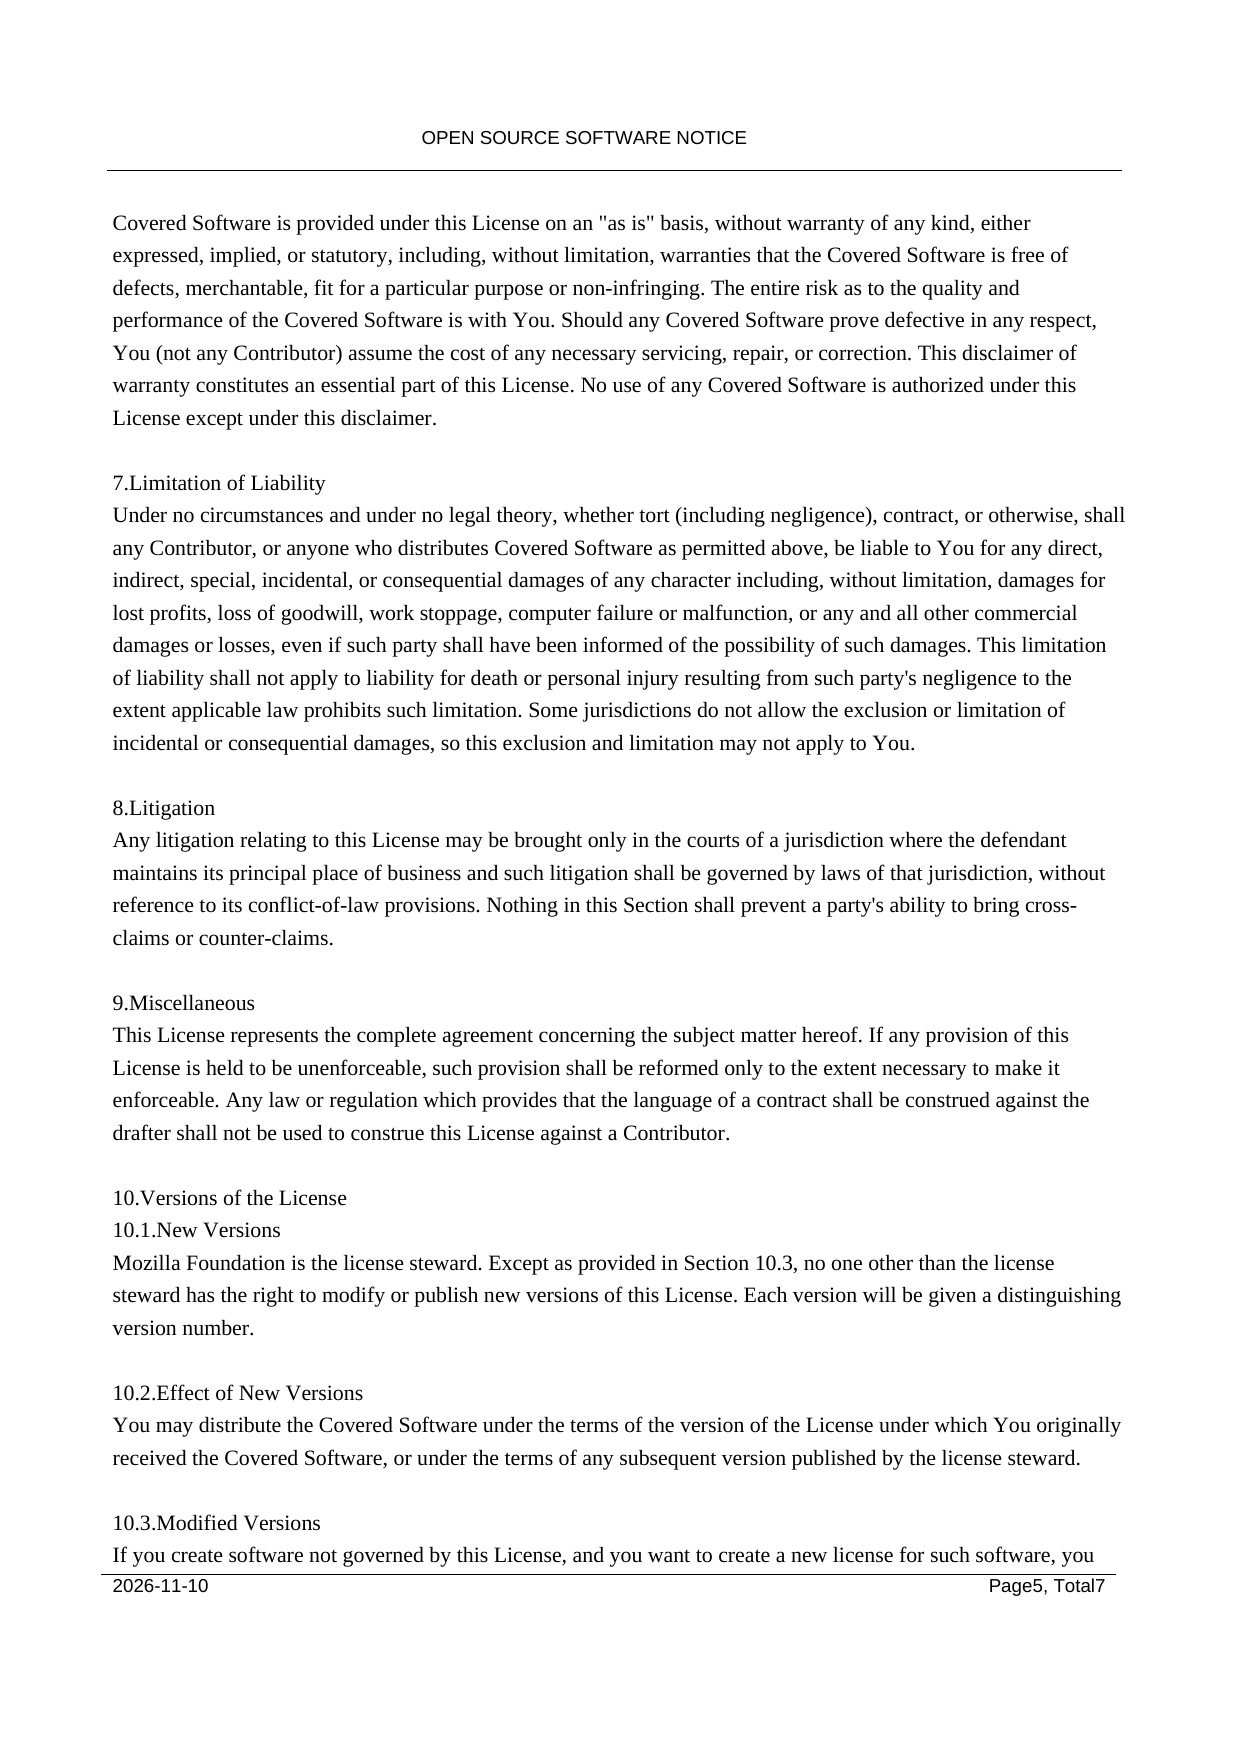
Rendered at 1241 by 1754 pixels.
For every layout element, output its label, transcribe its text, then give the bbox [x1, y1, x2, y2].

text Any litigation relating to this License may be brought only in the courts of a jurisdiction where the defendant maintains its principal place of business and such litigation shall be governed by laws of that jurisdiction, without reference to its conflict-of-law provisions. Nothing in this Section shall prevent a party's ability to bring cross-claims or counter-claims. [112, 824, 1128, 954]
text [112, 1539, 1128, 1571]
text 10.2.Effect of New Versions [112, 1376, 1128, 1409]
text 8.Litigation [112, 791, 1128, 824]
text Mozilla Foundation is the license steward. Except as provided in Section 10.3, no one other than the license steward has the right to modify or publish new versions of this License. Each version will be given a distinguishing version number. [112, 1246, 1128, 1344]
text 10.1.New Versions [112, 1214, 1128, 1246]
text 7.Limitation of Liability [112, 466, 1128, 499]
text This License represents the complete agreement concerning the subject matter hereof. If any provision of this License is held to be unenforceable, such provision shall be reformed only to the extent necessary to make it enforceable. Any law or regulation which provides that the language of a contract shall be construed against the drafter shall not be used to construe this License against a Contributor. [112, 1019, 1128, 1149]
text Covered Software is provided under this License on an "as is" basis, without warranty of any kind, either expressed, implied, or statutory, including, without limitation, warranties that the Covered Software is free of defects, merchantable, fit for a particular purpose or non-infringing. The entire risk as to the quality and performance of the Covered Software is with You. Should any Covered Software prove defective in any respect, You (not any Contributor) assume the cost of any necessary servicing, repair, or correction. This disclaimer of warranty constitutes an essential part of this License. No use of any Covered Software is authorized under this License except under this disclaimer. [112, 206, 1128, 434]
text Under no circumstances and under no legal theory, whether tort (including negligence), contract, or otherwise, shall any Contributor, or anyone who distributes Covered Software as permitted above, be liable to You for any direct, indirect, special, incidental, or consequential damages of any character including, without limitation, damages for lost profits, loss of goodwill, work stoppage, computer failure or malfunction, or any and all other commercial damages or losses, even if such party shall have been informed of the possibility of such damages. This limitation of liability shall not apply to liability for death or personal injury resulting from such party's negligence to the extent applicable law prohibits such limitation. Some jurisdictions do not allow the exclusion or limitation of incidental or consequential damages, so this exclusion and limitation may not apply to You. [112, 499, 1128, 759]
text 10.Versions of the License [112, 1181, 1128, 1214]
text 9.Miscellaneous [112, 986, 1128, 1019]
text 10.3.Modified Versions [112, 1506, 1128, 1539]
text You may distribute the Covered Software under the terms of the version of the License under which You originally received the Covered Software, or under the terms of any subsequent version published by the license steward. [112, 1409, 1128, 1474]
